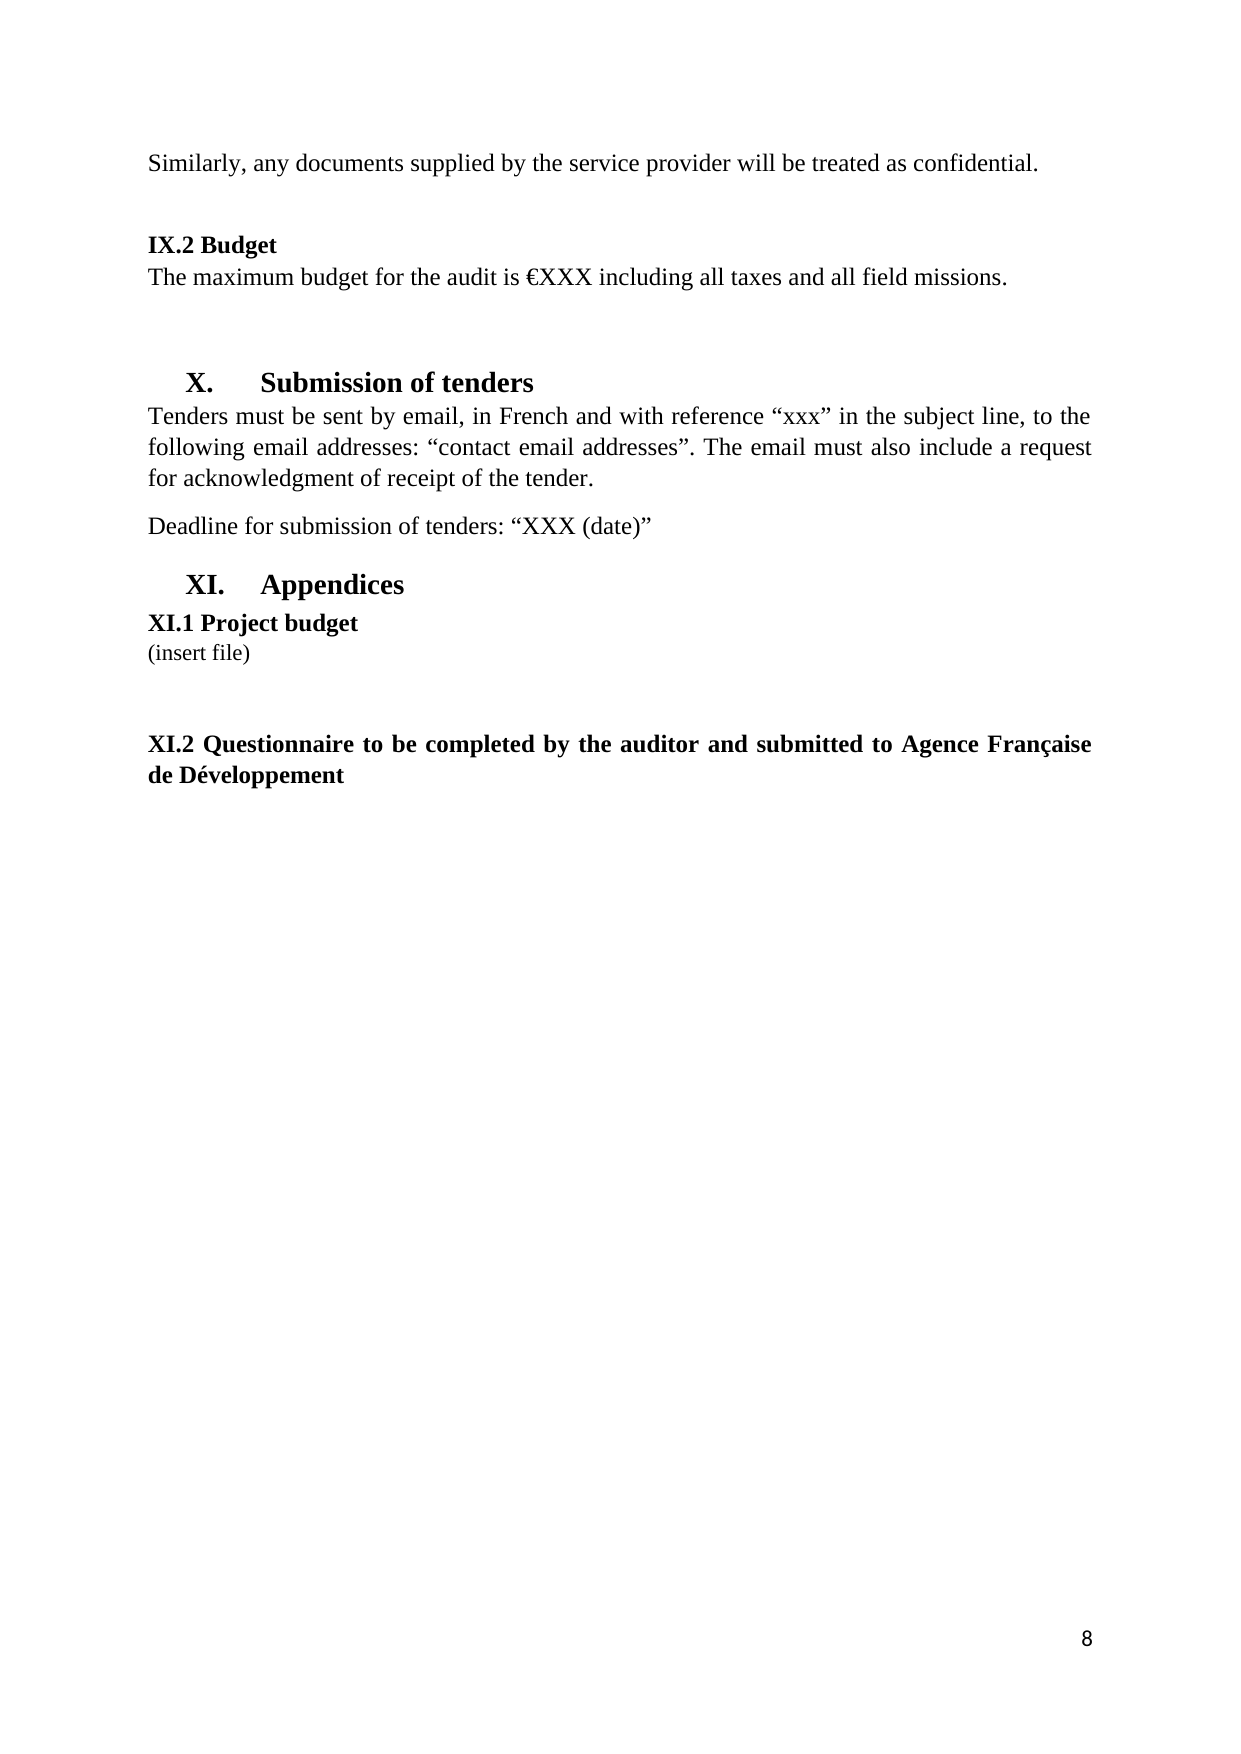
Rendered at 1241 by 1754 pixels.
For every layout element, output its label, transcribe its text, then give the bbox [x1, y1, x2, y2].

text Deadline for submission of tenders: “XXX (date)” [148, 511, 1093, 540]
text (insert file) [148, 639, 1093, 665]
text Tenders must be sent by email, in French and with reference “xxx” in the subject line, to the following email addresses: “contact email addresses”. The email must also include a request for acknowledgment of receipt of the tender. [148, 401, 1093, 492]
subtitle IX.2 Budget [148, 231, 1093, 259]
subtitle XI.1 Project budget [148, 608, 1093, 636]
text The maximum budget for the audit is €XXX including all taxes and all field missions. [148, 262, 1093, 290]
subtitle Appendices [185, 567, 1093, 601]
subtitle Submission of tenders [185, 365, 1093, 399]
subtitle XI.2 Questionnaire to be completed by the auditor and submitted to Agence Française de Développement [148, 729, 1093, 789]
text Similarly, any documents supplied by the service provider will be treated as confidential. [148, 148, 1093, 176]
